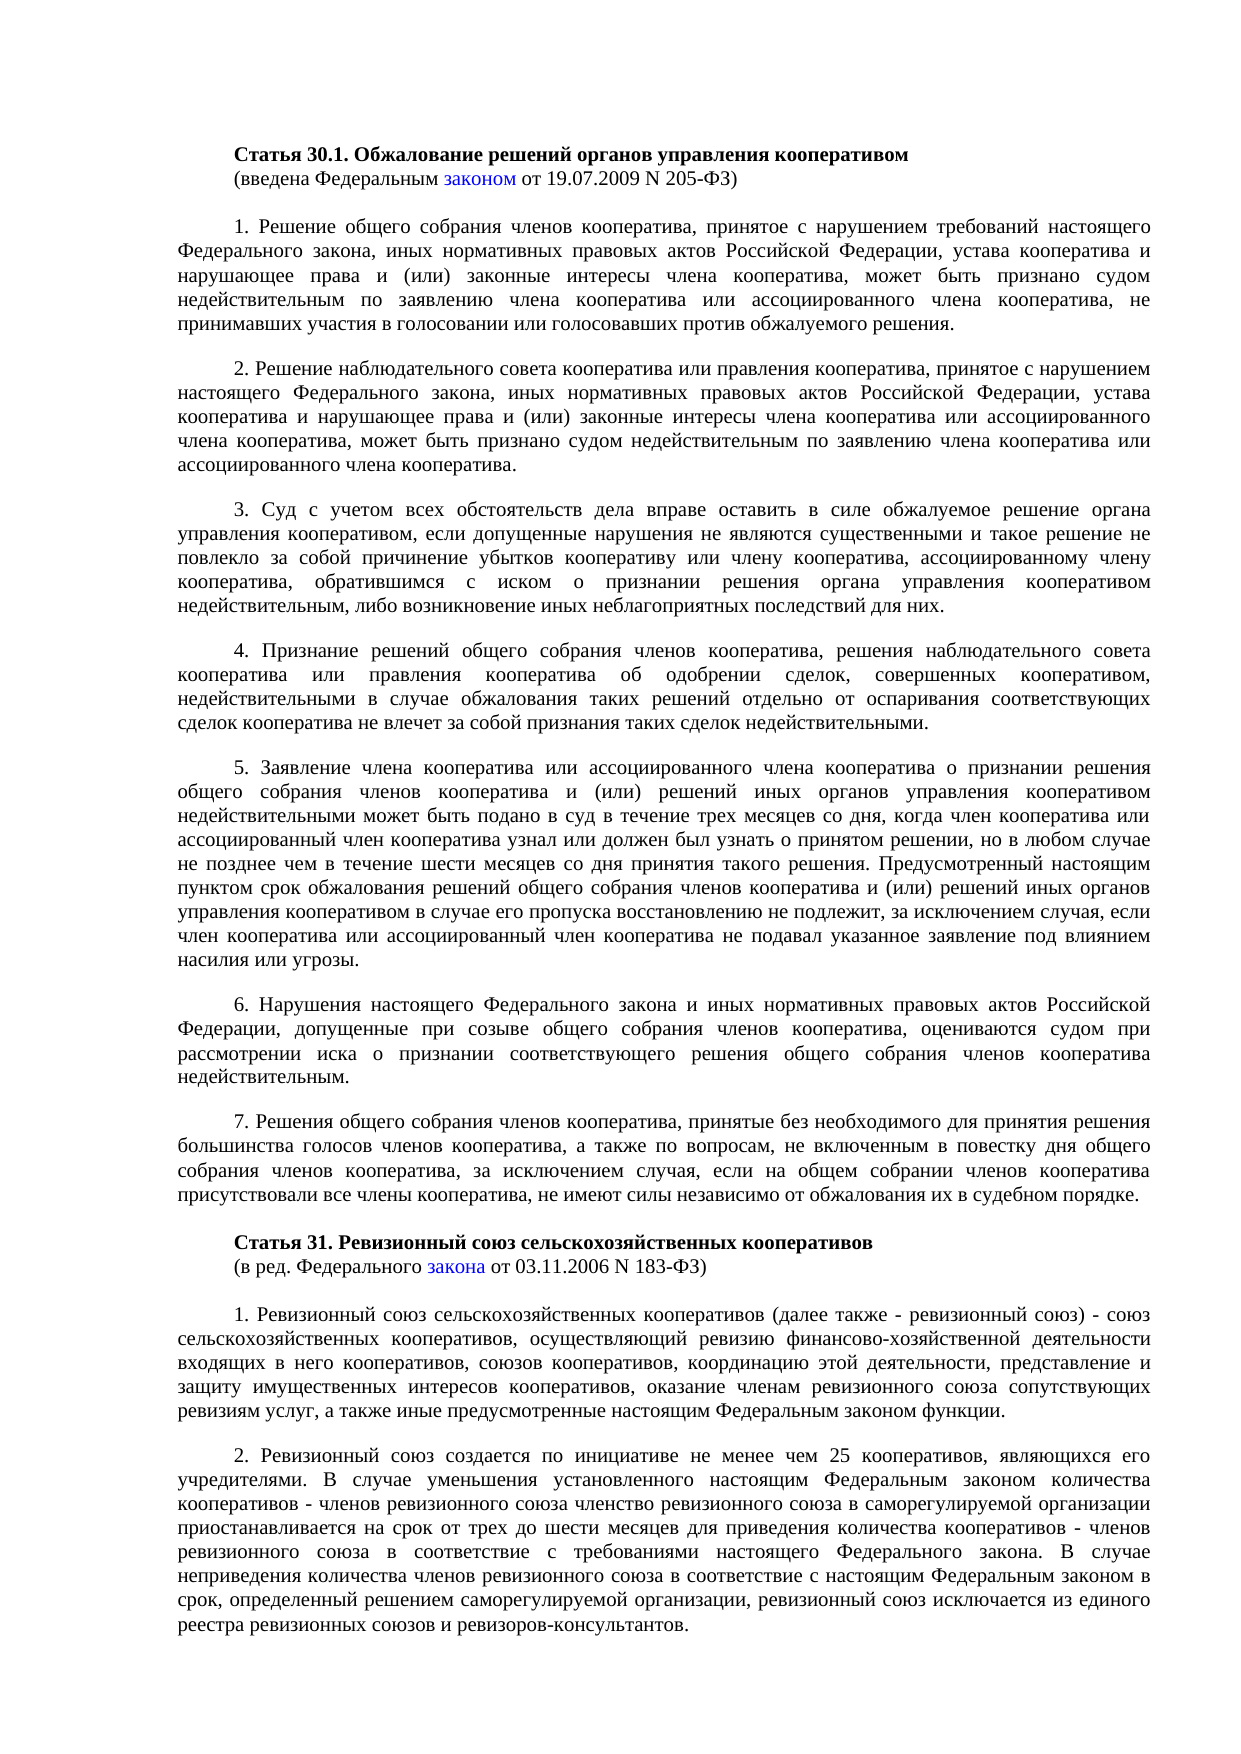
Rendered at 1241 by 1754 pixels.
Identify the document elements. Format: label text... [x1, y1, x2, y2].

text 5. Заявление члена кооператива или ассоциированного члена кооператива о признании решения общего собрания членов кооператива и (или) решений иных органов управления кооперативом недействительными может быть подано в суд в течение трех месяцев со дня, когда член кооператива или ассоциированный член кооператива узнал или должен был узнать о принятом решении, но в любом случае не позднее чем в течение шести месяцев со дня принятия такого решения. Предусмотренный настоящим пунктом срок обжалования решений общего собрания членов кооператива и (или) решений иных органов управления кооперативом в случае его пропуска восстановлению не подлежит, за исключением случая, если член кооператива или ассоциированный член кооператива не подавал указанное заявление под влиянием насилия или угрозы. [177, 755, 1152, 971]
text 6. Нарушения настоящего Федерального закона и иных нормативных правовых актов Российской Федерации, допущенные при созыве общего собрания членов кооператива, оцениваются судом при рассмотрении иска о признании соответствующего решения общего собрания членов кооператива недействительным. [177, 992, 1152, 1088]
text 1. Решение общего собрания членов кооператива, принятое с нарушением требований настоящего Федерального закона, иных нормативных правовых актов Российской Федерации, устава кооператива и нарушающее права и (или) законные интересы члена кооператива, может быть признано судом недействительным по заявлению члена кооператива или ассоциированного члена кооператива, не принимавших участия в голосовании или голосовавших против обжалуемого решения. [177, 214, 1152, 335]
text 7. Решения общего собрания членов кооператива, принятые без необходимого для принятия решения большинства голосов членов кооператива, а также по вопросам, не включенным в повестку дня общего собрания членов кооператива, за исключением случая, если на общем собрании членов кооператива присутствовали все члены кооператива, не имеют силы независимо от обжалования их в судебном порядке. [177, 1109, 1152, 1206]
text 2. Решение наблюдательного совета кооператива или правления кооператива, принятое с нарушением настоящего Федерального закона, иных нормативных правовых актов Российской Федерации, устава кооператива и нарушающее права и (или) законные интересы члена кооператива или ассоциированного члена кооператива, может быть признано судом недействительным по заявлению члена кооператива или ассоциированного члена кооператива. [177, 356, 1152, 476]
text 2. Ревизионный союз создается по инициативе не менее чем 25 кооперативов, являющихся его учредителями. В случае уменьшения установленного настоящим Федеральным законом количества кооперативов - членов ревизионного союза членство ревизионного союза в саморегулируемой организации приостанавливается на срок от трех до шести месяцев для приведения количества кооперативов - членов ревизионного союза в соответствие с требованиями настоящего Федерального закона. В случае неприведения количества членов ревизионного союза в соответствие с настоящим Федеральным законом в срок, определенный решением саморегулируемой организации, ревизионный союз исключается из единого реестра ревизионных союзов и ревизоров-консультантов. [177, 1443, 1152, 1636]
text 3. Суд с учетом всех обстоятельств дела вправе оставить в силе обжалуемое решение органа управления кооперативом, если допущенные нарушения не являются существенными и такое решение не повлекло за собой причинение убытков кооперативу или члену кооператива, ассоциированному члену кооператива, обратившимся с иском о признании решения органа управления кооперативом недействительным, либо возникновение иных неблагоприятных последствий для них. [177, 497, 1152, 617]
title Статья 30.1. Обжалование решений органов управления кооперативом [177, 142, 1152, 166]
text (в ред. Федерального закона от 03.11.2006 N 183-ФЗ) [177, 1254, 1152, 1278]
text 1. Ревизионный союз сельскохозяйственных кооперативов (далее также - ревизионный союз) - союз сельскохозяйственных кооперативов, осуществляющий ревизию финансово-хозяйственной деятельности входящих в него кооперативов, союзов кооперативов, координацию этой деятельности, представление и защиту имущественных интересов кооперативов, оказание членам ревизионного союза сопутствующих ревизиям услуг, а также иные предусмотренные настоящим Федеральным законом функции. [177, 1302, 1152, 1422]
text 4. Признание решений общего собрания членов кооператива, решения наблюдательного совета кооператива или правления кооператива об одобрении сделок, совершенных кооперативом, недействительными в случае обжалования таких решений отдельно от оспаривания соответствующих сделок кооператива не влечет за собой признания таких сделок недействительными. [177, 638, 1152, 734]
text (введена Федеральным законом от 19.07.2009 N 205-ФЗ) [177, 166, 1152, 190]
title Статья 31. Ревизионный союз сельскохозяйственных кооперативов [177, 1230, 1152, 1254]
